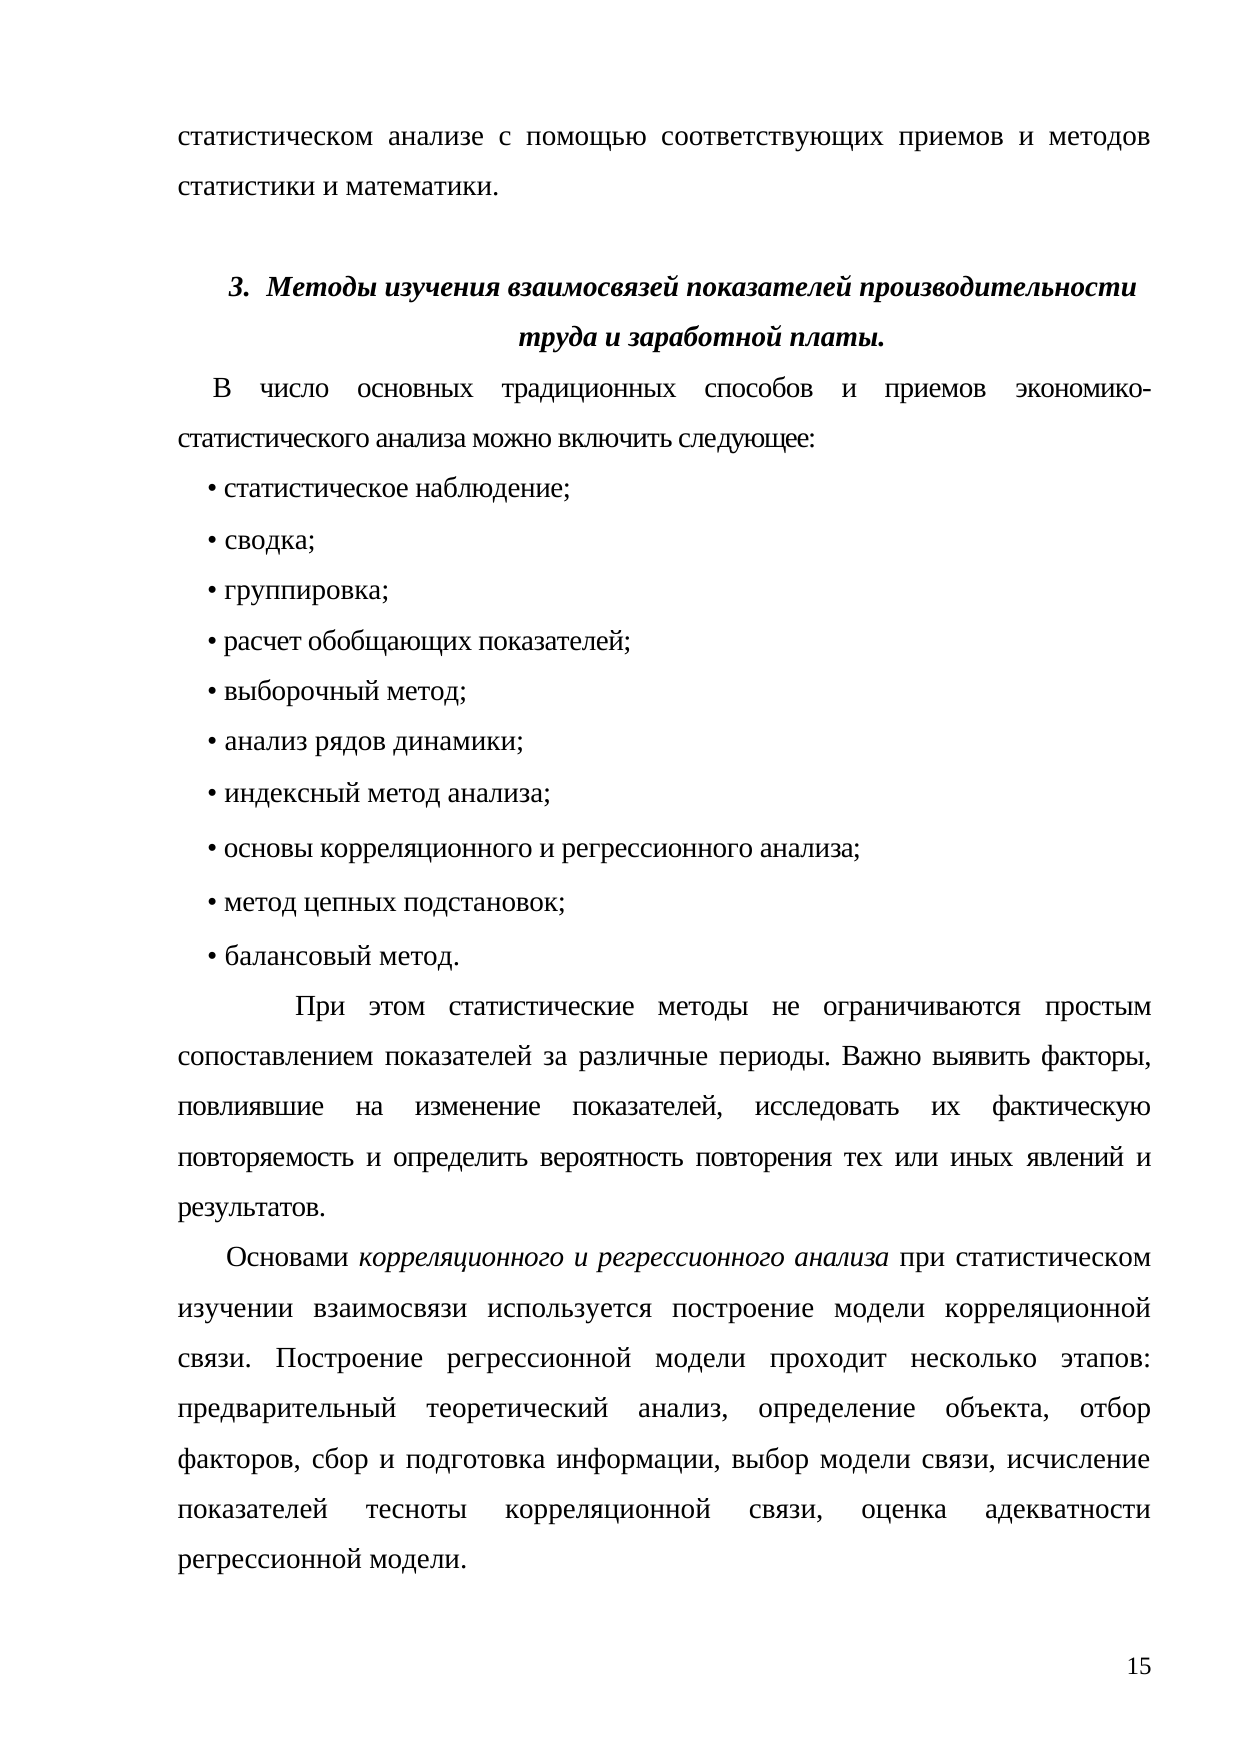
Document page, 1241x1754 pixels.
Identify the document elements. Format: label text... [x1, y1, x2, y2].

text • выборочный метод; [207, 673, 1152, 707]
list Методы изучения взаимосвязей показателей производительности труда и заработной платы. [215, 269, 1152, 353]
text Основами корреляционного и регрессионного анализа при статистическом изучении взаимосвязи используется построение модели корреляционной связи. Построение регрессионной модели проходит несколько этапов: предварительный теоретический анализ, определение объекта, отбор факторов, сбор и подготовка информации, выбор модели связи, исчисление показателей тесноты корреляционной связи, оценка адекватности регрессионной модели. [177, 1239, 1152, 1575]
text • группировка; [207, 572, 1152, 606]
text • индексный метод анализа; [207, 776, 1152, 809]
text • сводка; [207, 522, 1152, 556]
text • расчет обобщающих показателей; [207, 623, 1152, 656]
text В число основных традиционных способов и приемов экономико-статистического анализа можно включить следующее: [177, 370, 1152, 453]
text • основы корреляционного и регрессионного анализа; [207, 830, 1152, 864]
text • анализ рядов динамики; [207, 723, 1152, 757]
text При этом статистические методы не ограничиваются простым сопоставлением показателей за различные периоды. Важно выявить факторы, повлиявшие на изменение показателей, исследовать их фактическую повторяемость и определить вероятность повторения тех или иных явлений и результатов. [177, 988, 1152, 1223]
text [177, 118, 1152, 202]
text • метод цепных подстановок; [207, 884, 1152, 918]
text • статистическое наблюдение; [207, 470, 1152, 504]
text • балансовый метод. [207, 938, 1152, 971]
